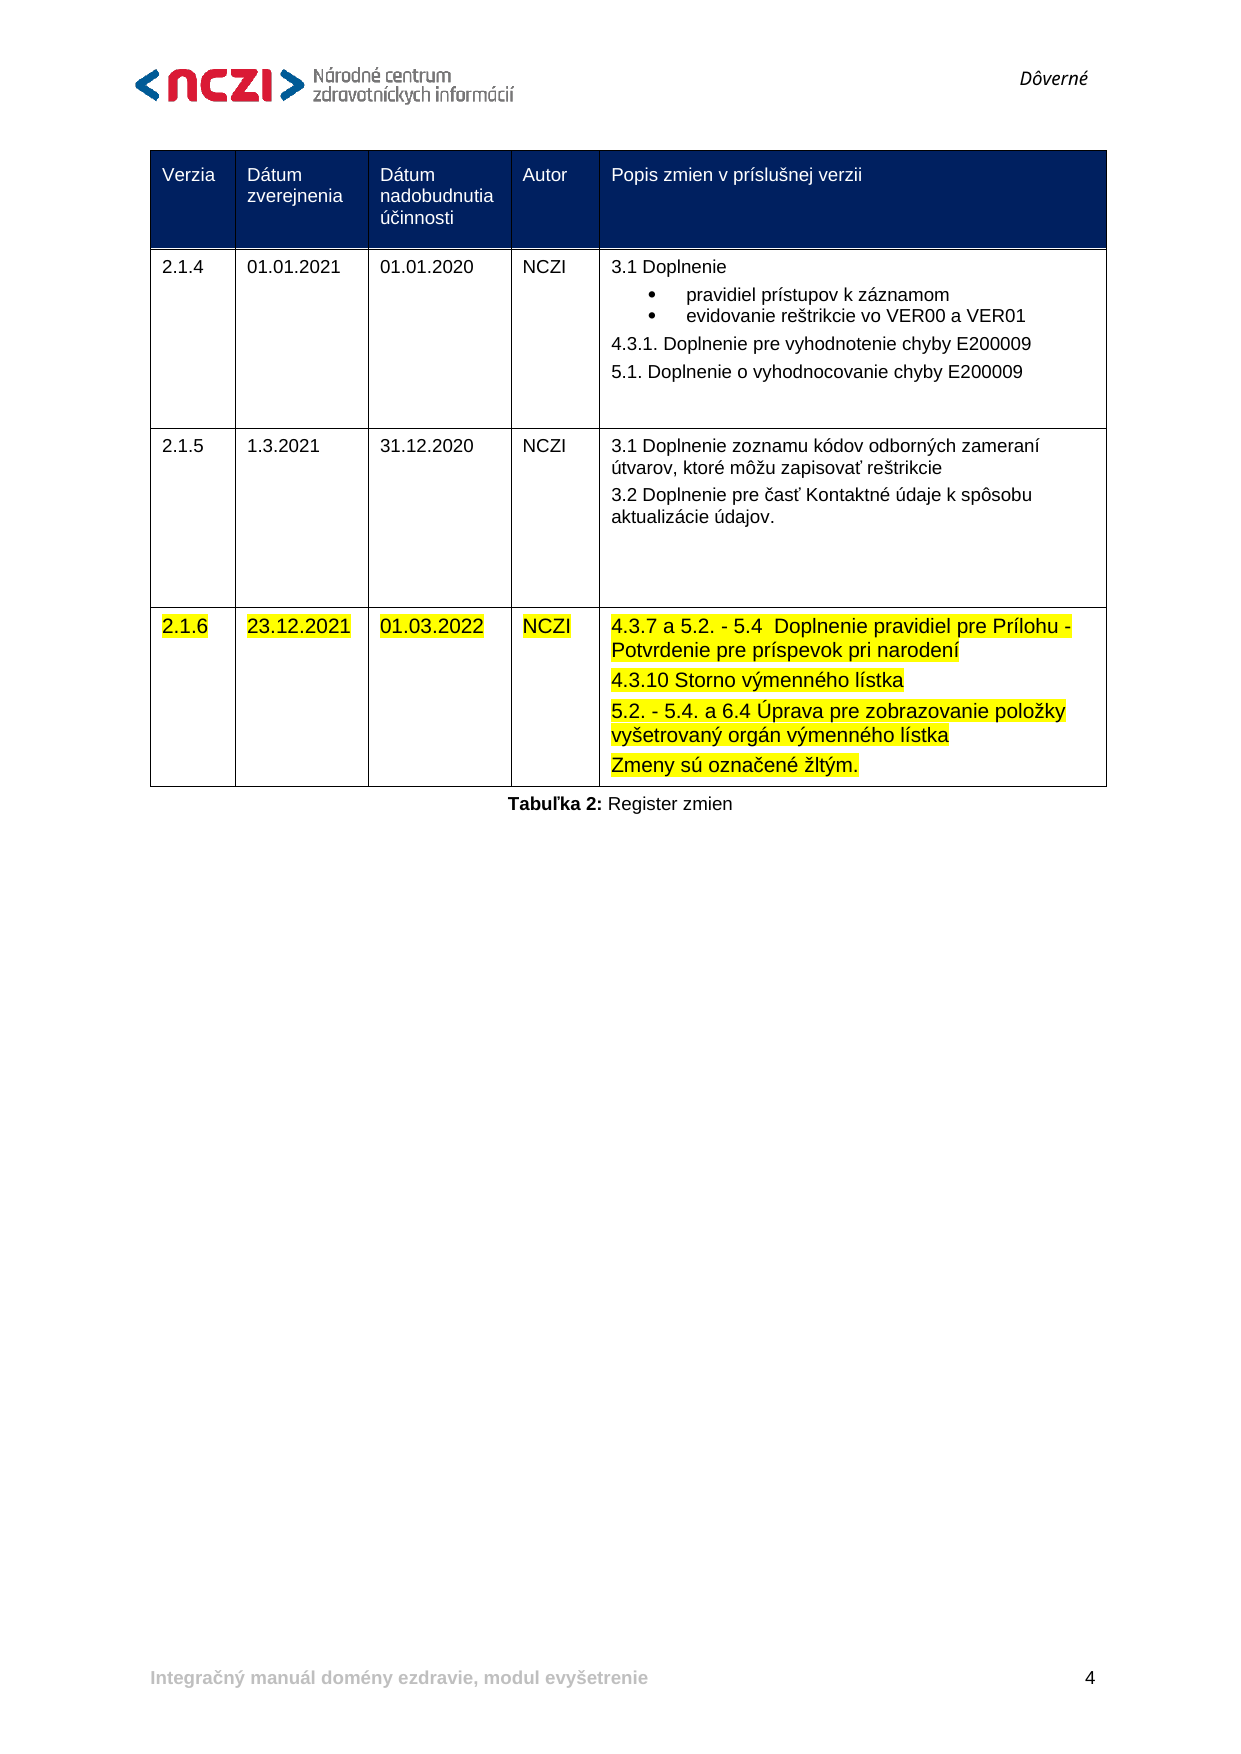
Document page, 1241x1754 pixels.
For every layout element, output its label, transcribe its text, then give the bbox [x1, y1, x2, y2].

table_header Dátum zverejnenia [236, 151, 368, 248]
table_header Dátum nadobudnutia účinnosti [369, 151, 511, 248]
table_cell 01.01.2021 [236, 250, 368, 428]
table_cell 01.03.2022 [369, 608, 511, 786]
picture [123, 53, 526, 118]
table_cell 2.1.6 [151, 608, 235, 786]
table_cell NCZI [512, 608, 599, 786]
table_cell NCZI [512, 250, 599, 428]
table_cell 3.1 Doplnenie zoznamu kódov odborných zameraní útvarov, ktoré môžu zapisovať reštrikcie 3.2 Doplnenie pre časť Kontaktné údaje k spôsobu aktualizácie údajov. [600, 429, 1106, 607]
table_cell 31.12.2020 [369, 429, 511, 607]
table_cell NCZI [512, 429, 599, 607]
table_header Popis zmien v príslušnej verzii [600, 151, 1106, 248]
table_cell 4.3.7 a 5.2. - 5.4 Doplnenie pravidiel pre Prílohu - Potvrdenie pre príspevok pri narodení 4.3.10 Storno výmenného lístka 5.2. - 5.4. a 6.4 Úprava pre zobrazovanie položky vyšetrovaný orgán výmenného lístka Zmeny sú označené žltým. [600, 608, 1106, 786]
table_header Verzia [151, 151, 235, 248]
table_cell 1.3.2021 [236, 429, 368, 607]
table_cell 01.01.2020 [369, 250, 511, 428]
table_cell 23.12.2021 [236, 608, 368, 786]
table_header Autor [512, 151, 599, 248]
table_cell 2.1.4 [151, 250, 235, 428]
table_cell 2.1.5 [151, 429, 235, 607]
text Tabuľka 2: Register zmien [150, 793, 1090, 815]
table_cell 3.1 Doplnenie pravidiel prístupov k záznamom evidovanie reštrikcie vo VER00 a VER01 4.3.1. Doplnenie pre vyhodnotenie chyby E200009 5.1. Doplnenie o vyhodnocovanie chyby E200009 [600, 250, 1106, 428]
